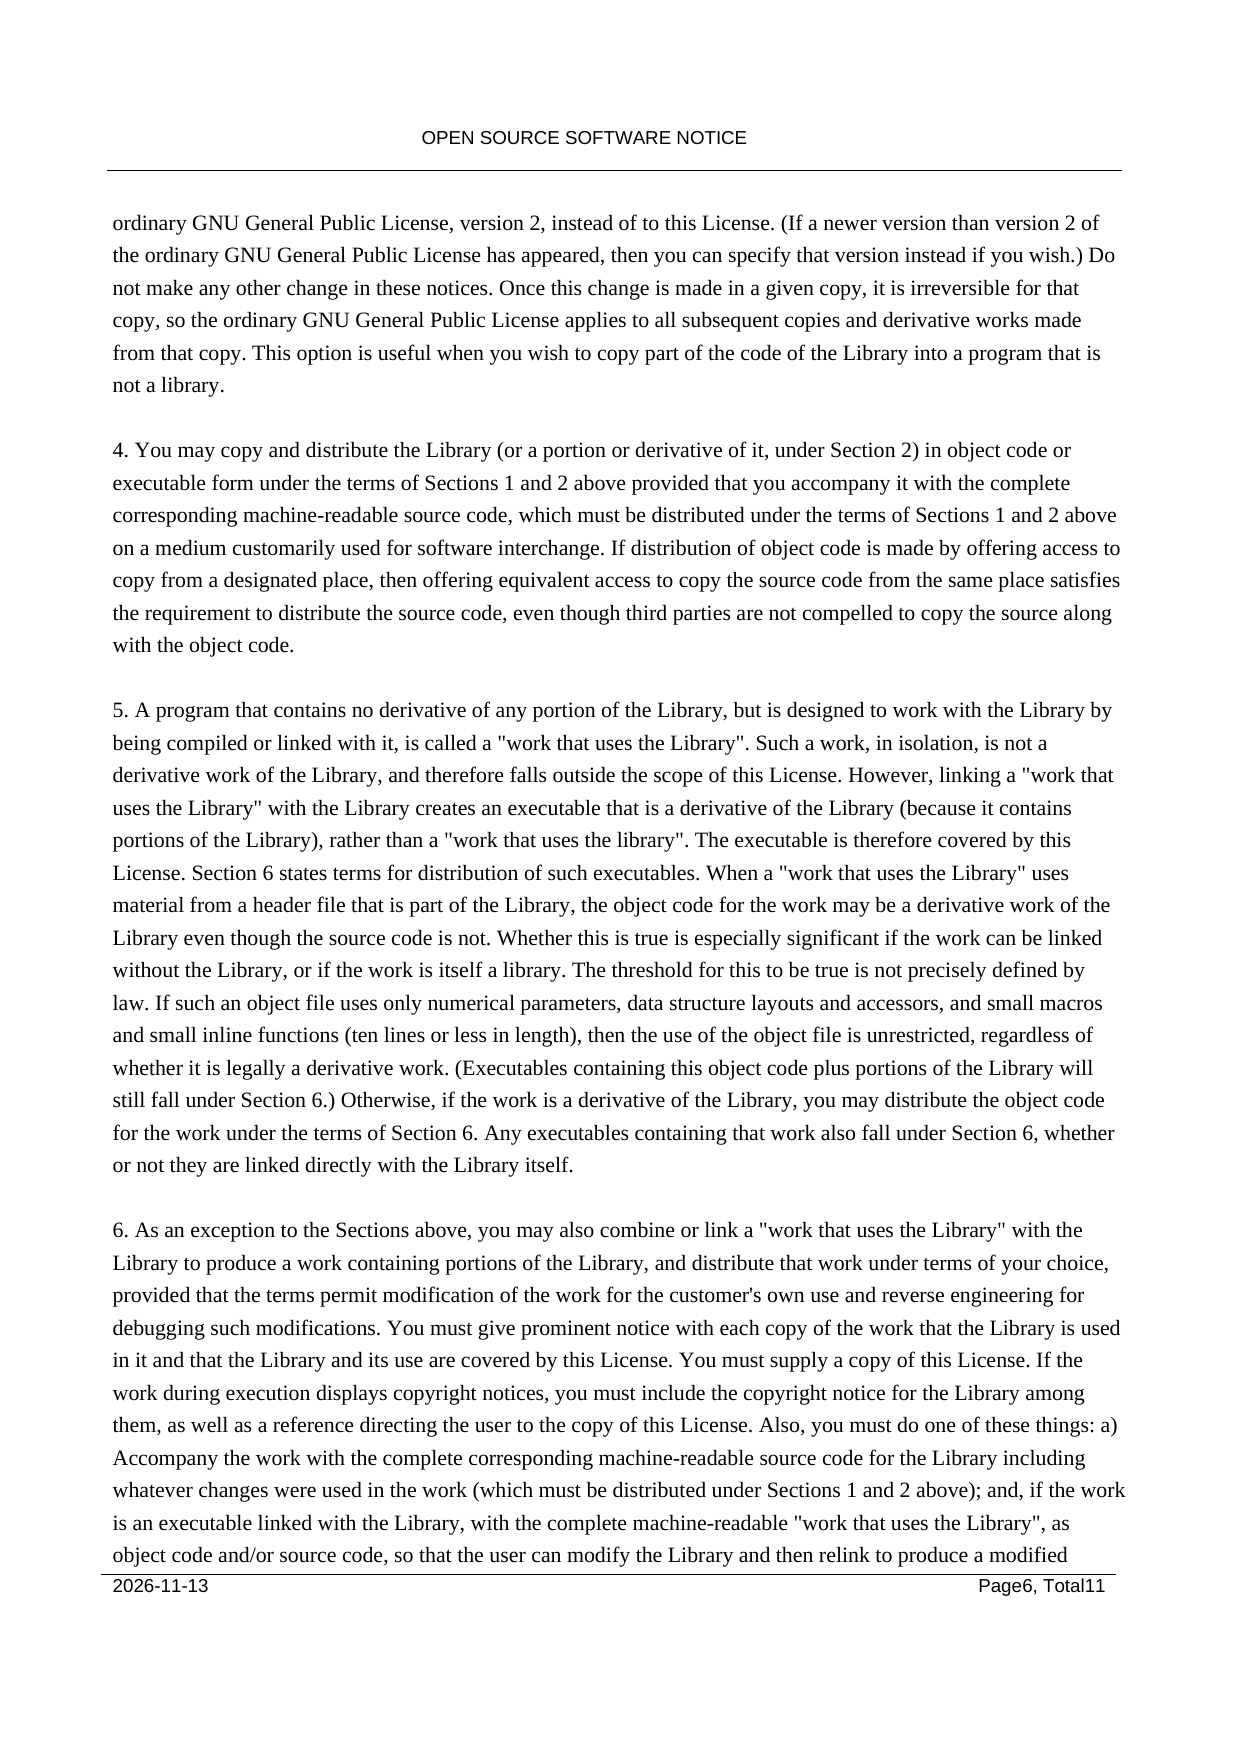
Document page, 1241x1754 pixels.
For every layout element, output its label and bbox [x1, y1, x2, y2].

text [112, 206, 1128, 1571]
